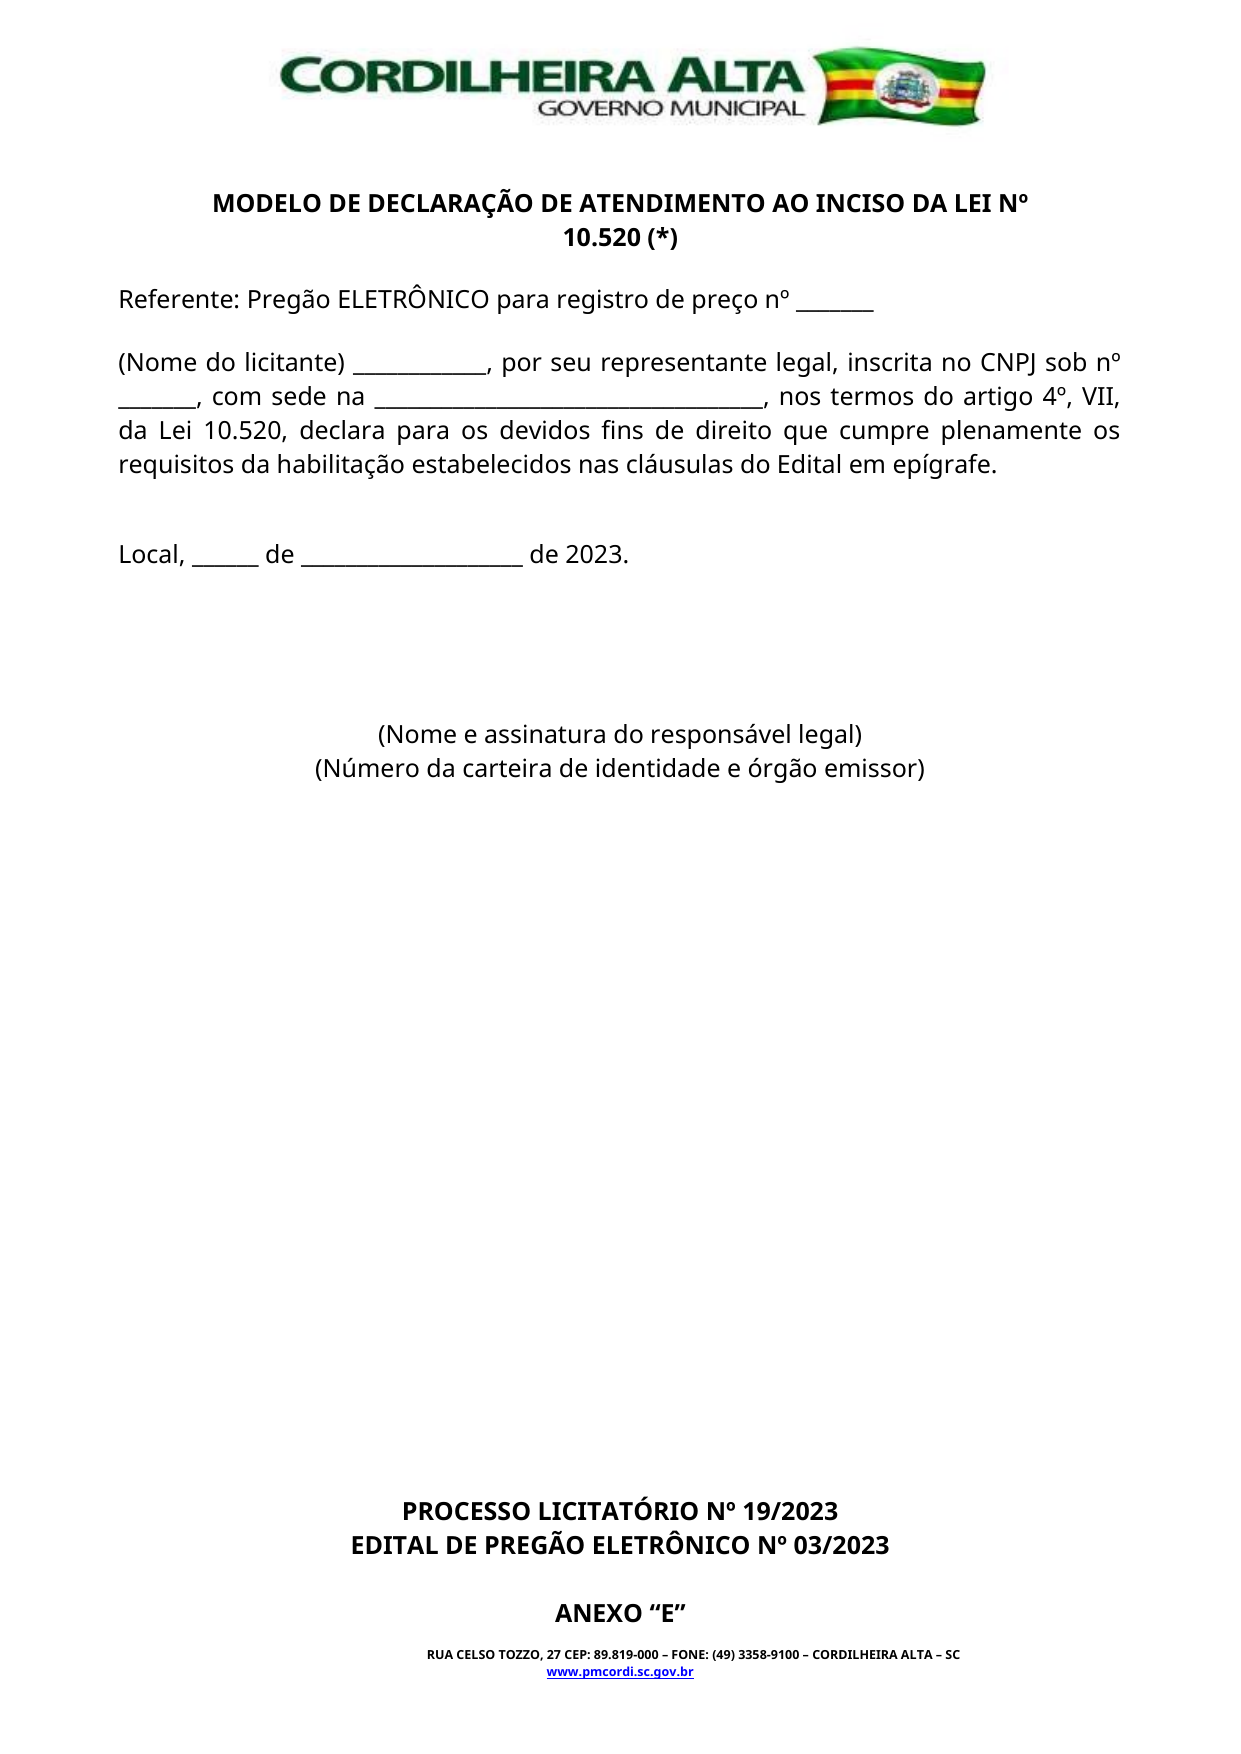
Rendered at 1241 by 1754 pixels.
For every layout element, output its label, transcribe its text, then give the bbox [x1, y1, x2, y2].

picture [257, 23, 1009, 151]
text (Nome do licitante) ____________, por seu representante legal, inscrita no CNPJ sob nº _______, com sede na ___________________________________, nos termos do artigo 4º, VII, da Lei 10.520, declara para os devidos fins de direito que cumpre plenamente os requisitos da habilitação estabelecidos nas cláusulas do Edital em epígrafe. [118, 344, 1122, 480]
text (Nome e assinatura do responsável legal) [118, 717, 1122, 751]
text (Número da carteira de identidade e órgão emissor) [118, 751, 1122, 785]
text ANEXO “E” [118, 1596, 1122, 1630]
text 10.520 (*) [118, 220, 1122, 254]
text Local, ______ de ____________________ de 2023. [118, 536, 1122, 571]
text MODELO DE DECLARAÇÃO DE ATENDIMENTO AO INCISO DA LEI Nº [118, 186, 1122, 220]
text PROCESSO LICITATÓRIO Nº 19/2023 [118, 1493, 1122, 1528]
text Referente: Pregão ELETRÔNICO para registro de preço nº _______ [118, 282, 1122, 316]
text EDITAL DE PREGÃO ELETRÔNICO Nº 03/2023 [118, 1528, 1122, 1562]
